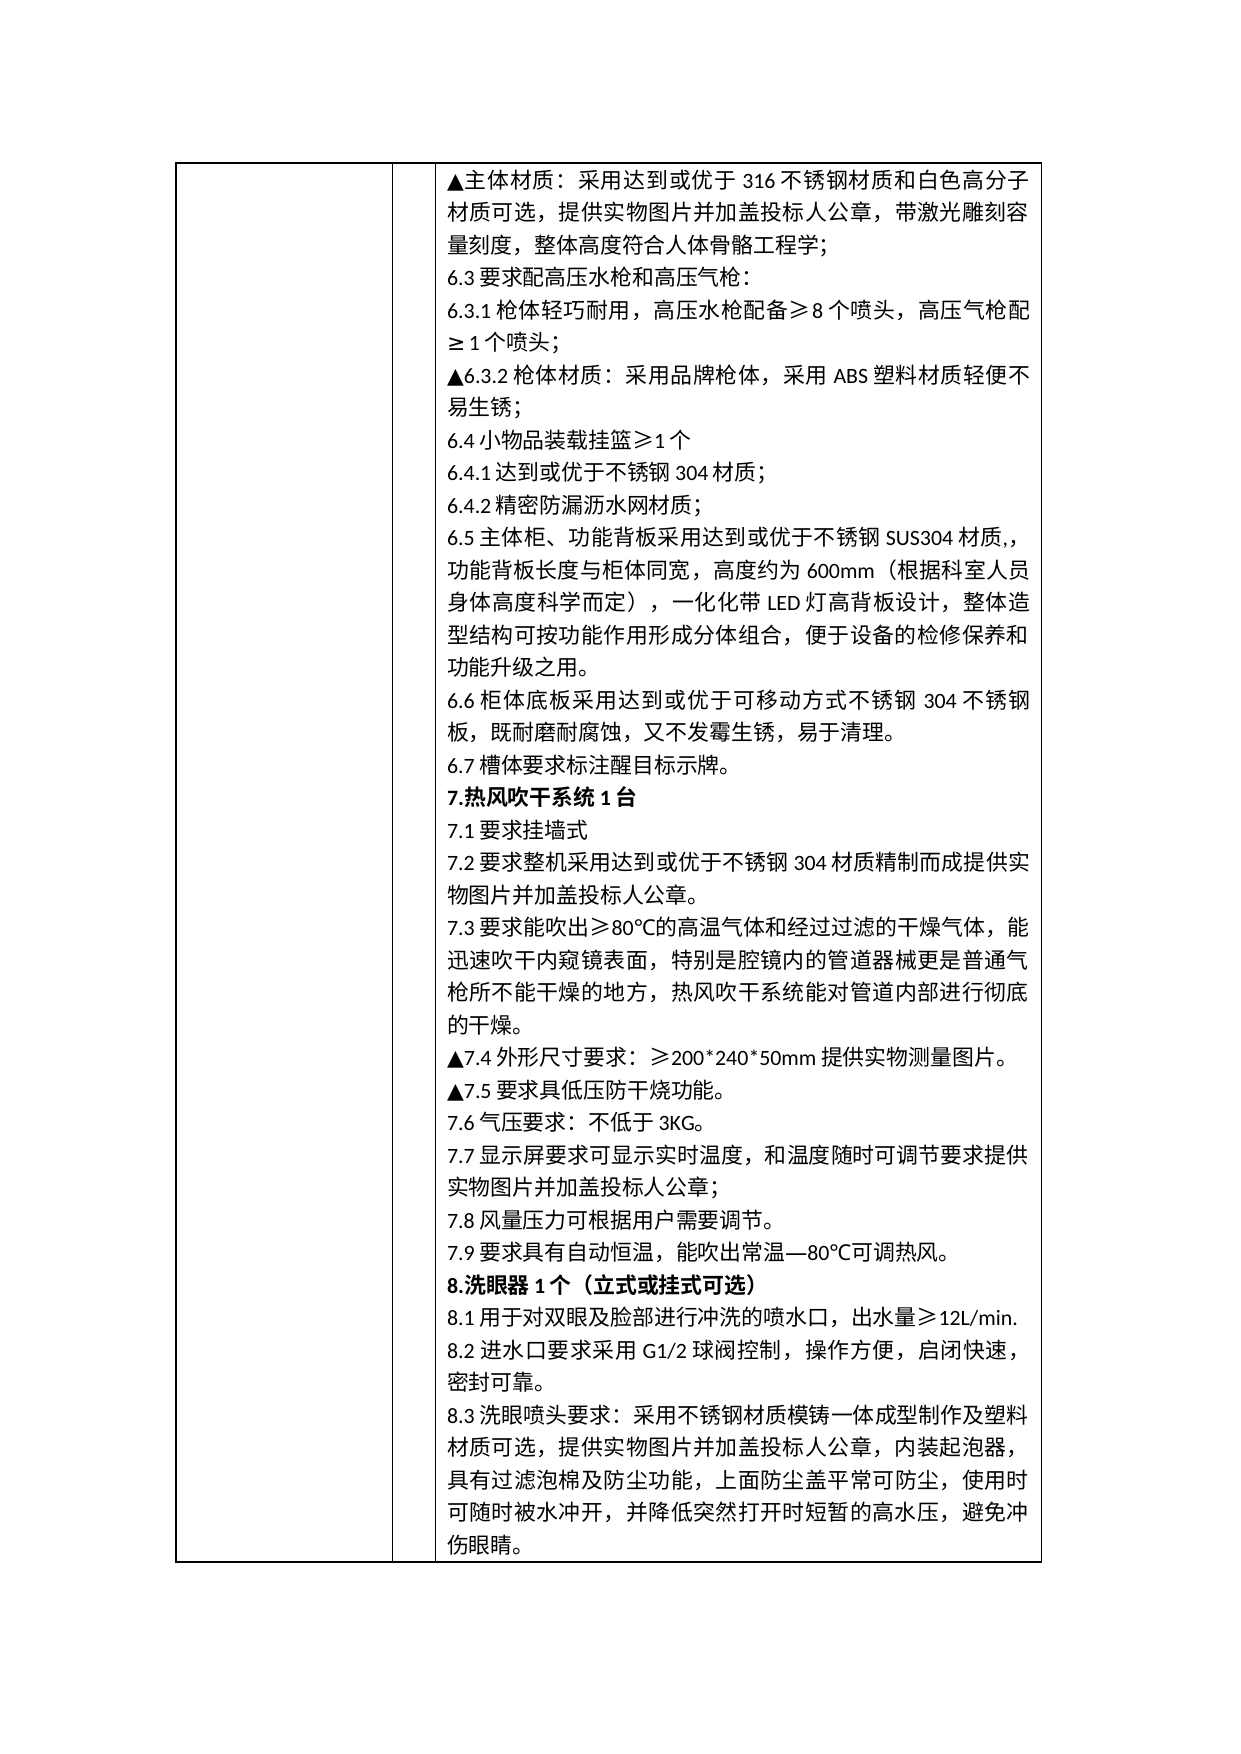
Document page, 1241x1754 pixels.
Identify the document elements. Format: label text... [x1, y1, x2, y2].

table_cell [436, 164, 1041, 1561]
table_cell 1 [393, 164, 435, 1561]
table_cell [177, 164, 392, 1561]
